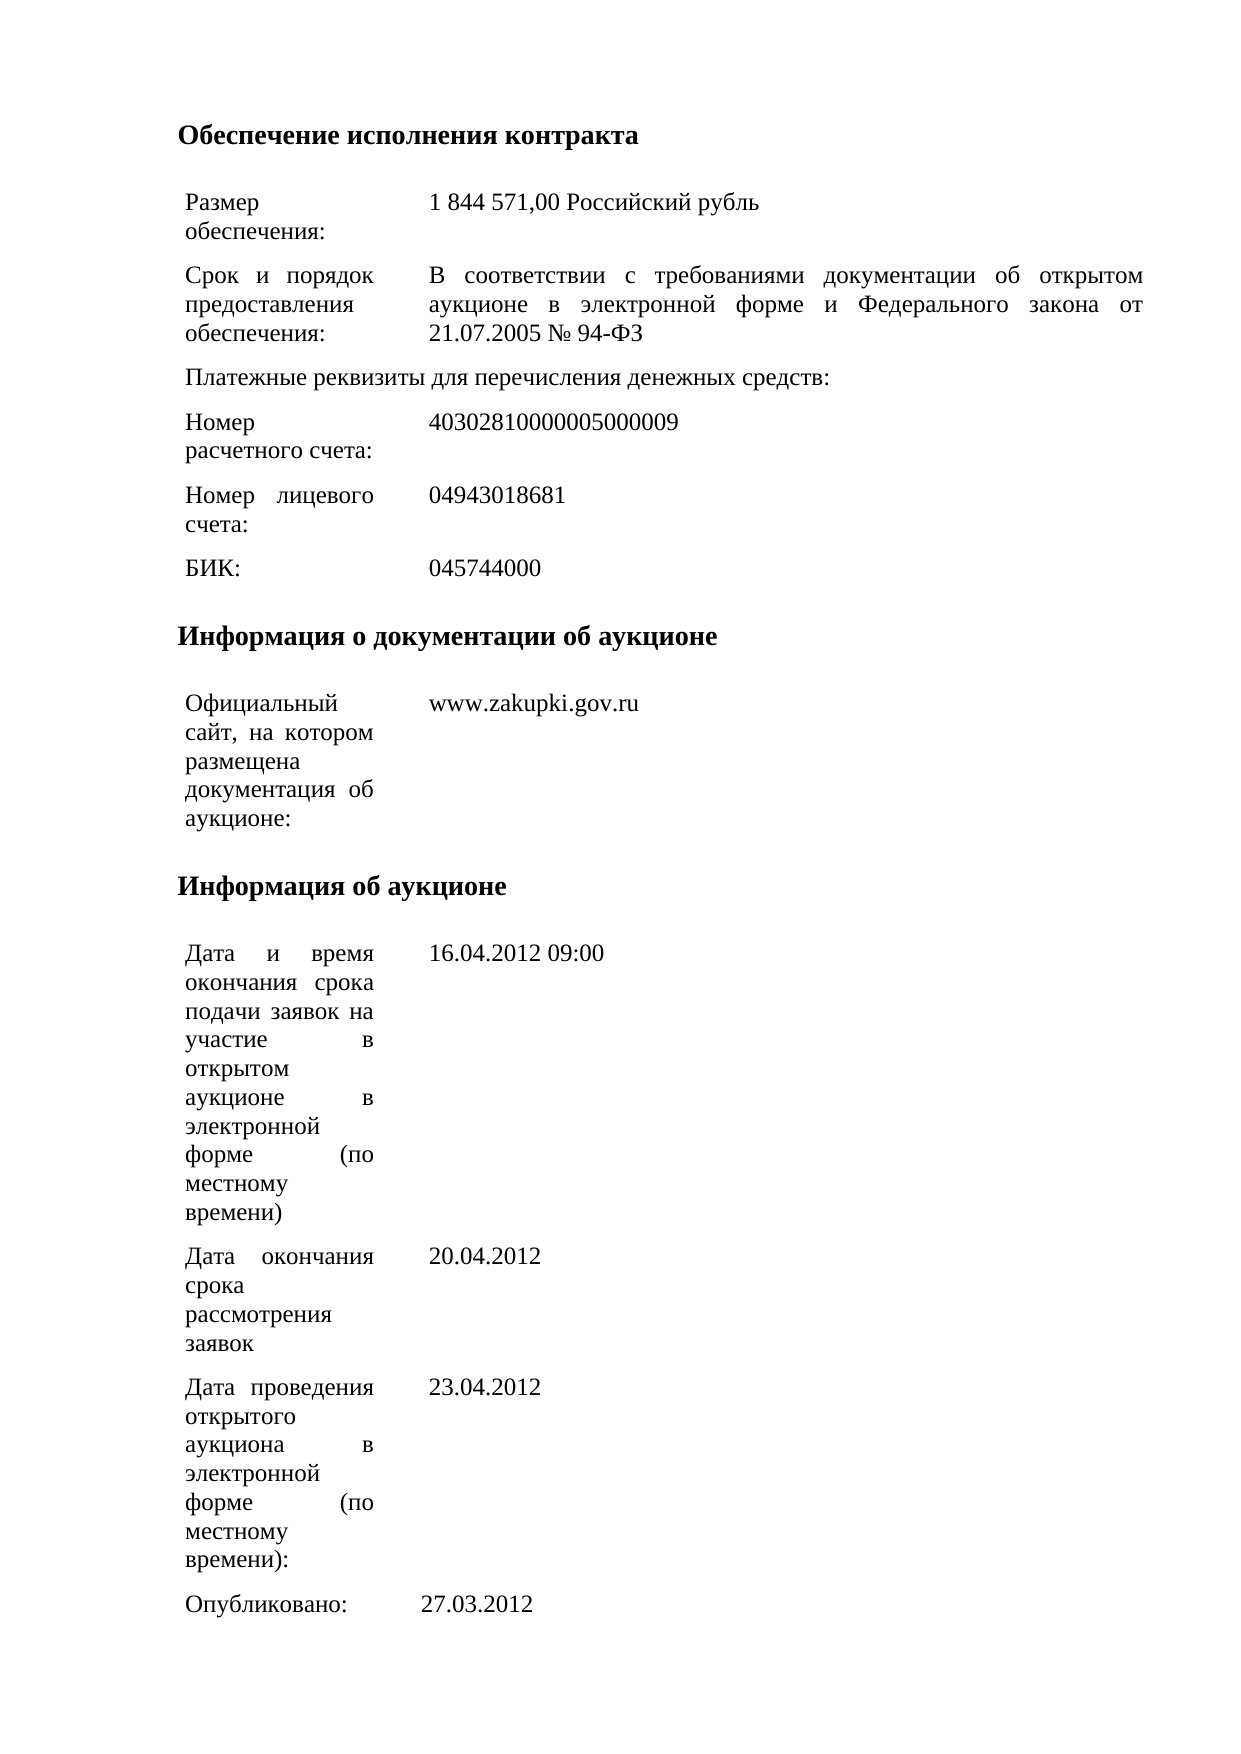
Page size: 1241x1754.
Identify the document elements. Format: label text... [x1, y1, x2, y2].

table_header www.zakupki.gov.ru [421, 680, 1152, 840]
table_cell В соответствии с требованиями документации об открытом аукционе в электронной форме и Федерального закона от 21.07.2005 № 94-ФЗ [421, 253, 1152, 355]
table_cell Номер расчетного счета: [177, 399, 421, 472]
table_cell Дата окончания срока рассмотрения заявок [177, 1234, 421, 1364]
text Информация об аукционе [177, 869, 1152, 901]
table_header Опубликовано: [177, 1581, 421, 1626]
text Информация о документации об аукционе [177, 619, 1152, 651]
table_header 16.04.2012 09:00 [421, 931, 1152, 1234]
table_header Размер обеспечения: [177, 180, 421, 253]
table_cell 045744000 [421, 545, 1152, 590]
table_cell Дата проведения открытого аукциона в электронной форме (по местному времени): [177, 1364, 421, 1581]
table_cell 23.04.2012 [421, 1364, 1152, 1581]
table_cell БИК: [177, 545, 421, 590]
table_cell 04943018681 [421, 472, 1152, 545]
text Обеспечение исполнения контракта [177, 118, 1152, 151]
table_cell Платежные реквизиты для перечисления денежных средств: [177, 355, 1152, 399]
table_cell Номер лицевого счета: [177, 472, 421, 545]
table_cell 20.04.2012 [421, 1234, 1152, 1364]
table_cell 40302810000005000009 [421, 399, 1152, 472]
table_cell Срок и порядок предоставления обеспечения: [177, 253, 421, 355]
table_header 1 844 571,00 Российский рубль [421, 180, 1152, 253]
table_header 27.03.2012 [421, 1581, 1152, 1626]
table_header Официальный сайт, на котором размещена документация об аукционе: [177, 680, 421, 840]
table_header Дата и время окончания срока подачи заявок на участие в открытом аукционе в электронной форме (по местному времени) [177, 931, 421, 1234]
